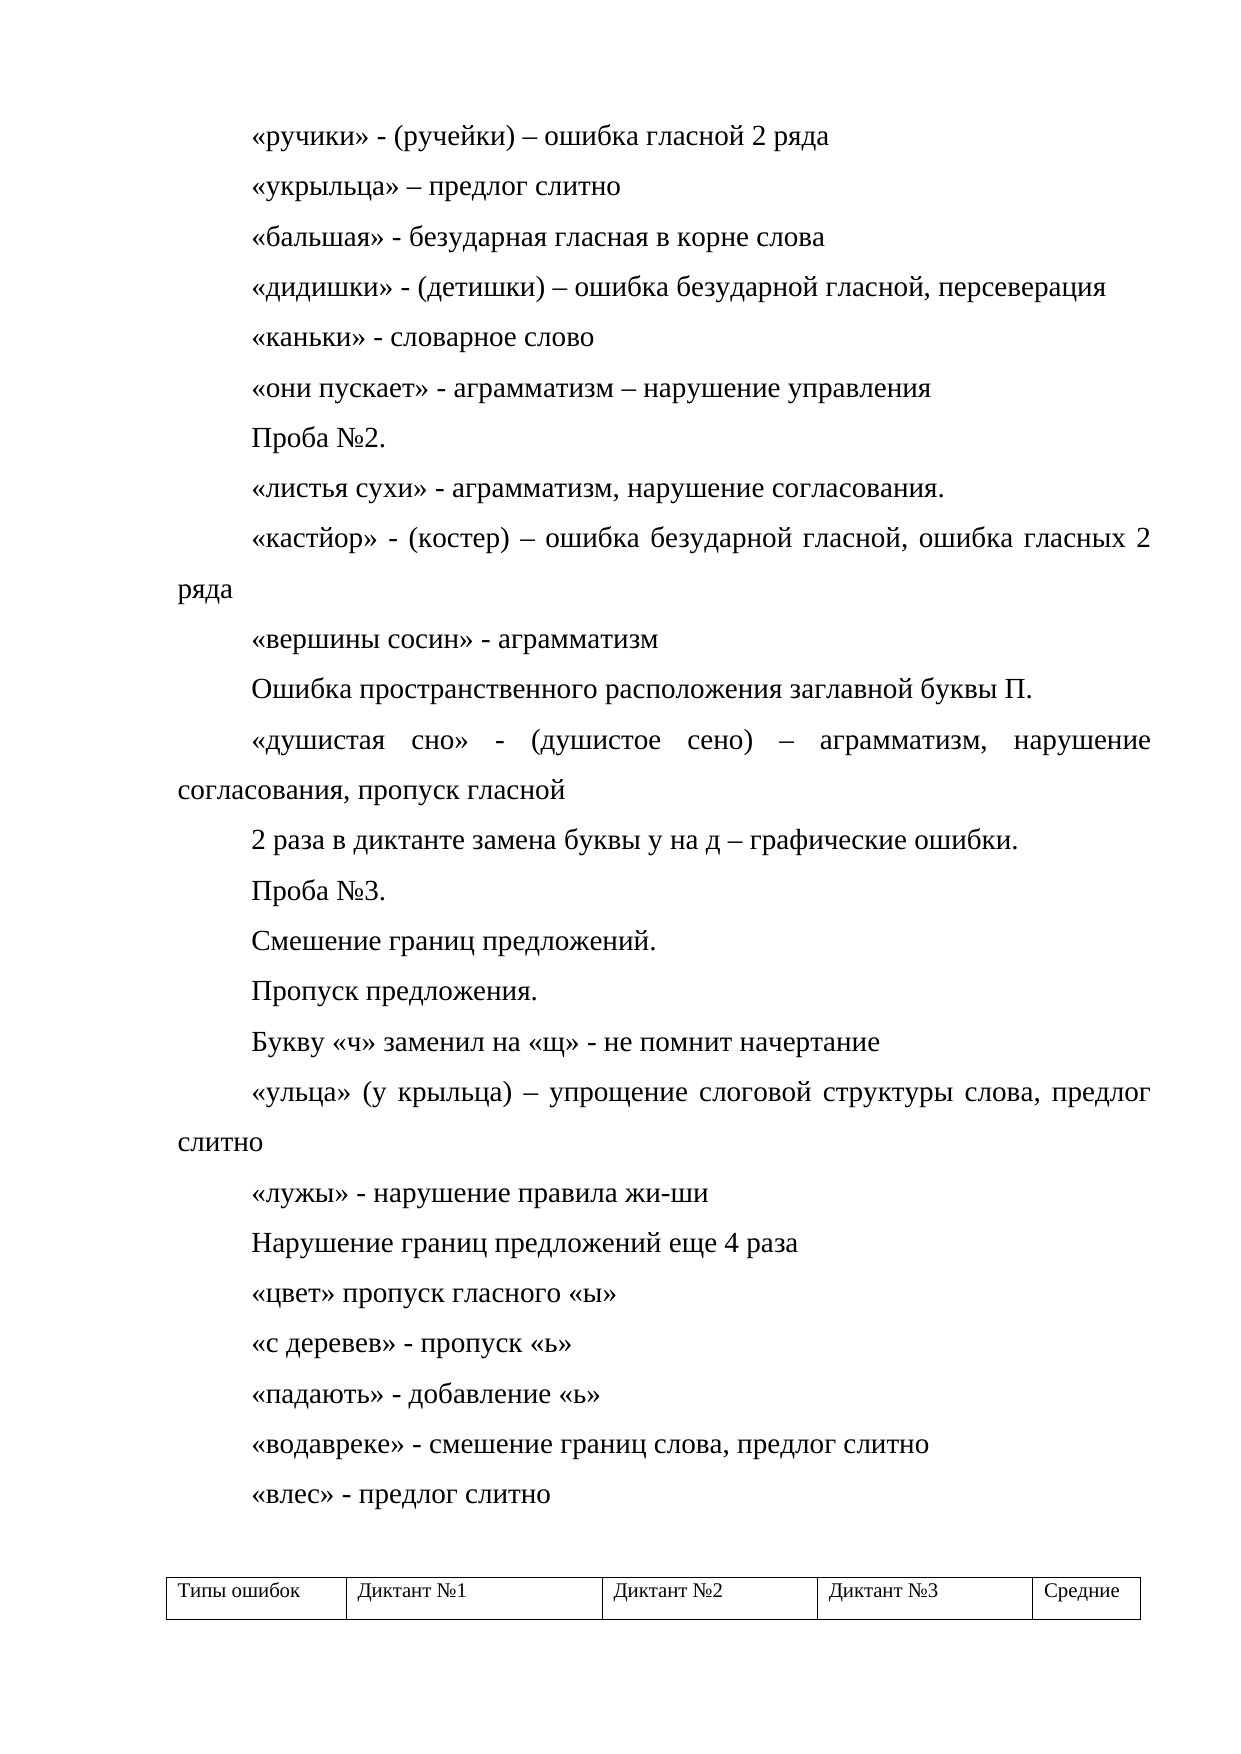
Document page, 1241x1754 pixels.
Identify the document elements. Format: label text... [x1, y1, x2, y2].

text «влес» - предлог слитно [177, 1477, 1152, 1510]
text Проба №3. [177, 873, 1152, 906]
text «водавреке» - смешение границ слова, предлог слитно [177, 1426, 1152, 1460]
text Проба №2. [177, 420, 1152, 453]
text «укрыльца» – предлог слитно [177, 168, 1152, 202]
table_header Типы ошибок [167, 1578, 346, 1619]
text «вершины сосин» - аграмматизм [177, 621, 1152, 655]
text «бальшая» - безударная гласная в корне слова [177, 219, 1152, 252]
table_header Средние баллы [1033, 1578, 1140, 1619]
text «листья сухи» - аграмматизм, нарушение согласования. [177, 470, 1152, 504]
text «каньки» - словарное слово [177, 319, 1152, 353]
text «падають» - добавление «ь» [177, 1376, 1152, 1409]
table_header Диктант №2 [603, 1578, 817, 1619]
table_header Диктант №1 [347, 1578, 602, 1619]
text «цвет» пропуск гласного «ы» [177, 1275, 1152, 1309]
text «лужы» - нарушение правила жи-ши [177, 1175, 1152, 1208]
text «душистая сно» - (душистое сено) – аграмматизм, нарушение согласования, пропуск гласной [177, 722, 1152, 806]
text Пропуск предложения. [177, 973, 1152, 1007]
text «ручики» - (ручейки) – ошибка гласной 2 ряда [177, 118, 1152, 152]
table_header Диктант №3 [818, 1578, 1032, 1619]
text «они пускает» - аграмматизм – нарушение управления [177, 370, 1152, 403]
text 2 раза в диктанте замена буквы у на д – графические ошибки. [177, 822, 1152, 856]
text «ульца» (у крыльца) – упрощение слоговой структуры слова, предлог слитно [177, 1074, 1152, 1158]
text «кастйор» - (костер) – ошибка безударной гласной, ошибка гласных 2 ряда [177, 521, 1152, 604]
text Нарушение границ предложений еще 4 раза [177, 1225, 1152, 1258]
text «с деревев» - пропуск «ь» [177, 1326, 1152, 1359]
text Смешение границ предложений. [177, 923, 1152, 957]
text «дидишки» - (детишки) – ошибка безударной гласной, персеверация [177, 269, 1152, 303]
text Букву «ч» заменил на «щ» - не помнит начертание [177, 1024, 1152, 1057]
text Ошибка пространственного расположения заглавной буквы П. [177, 672, 1152, 705]
